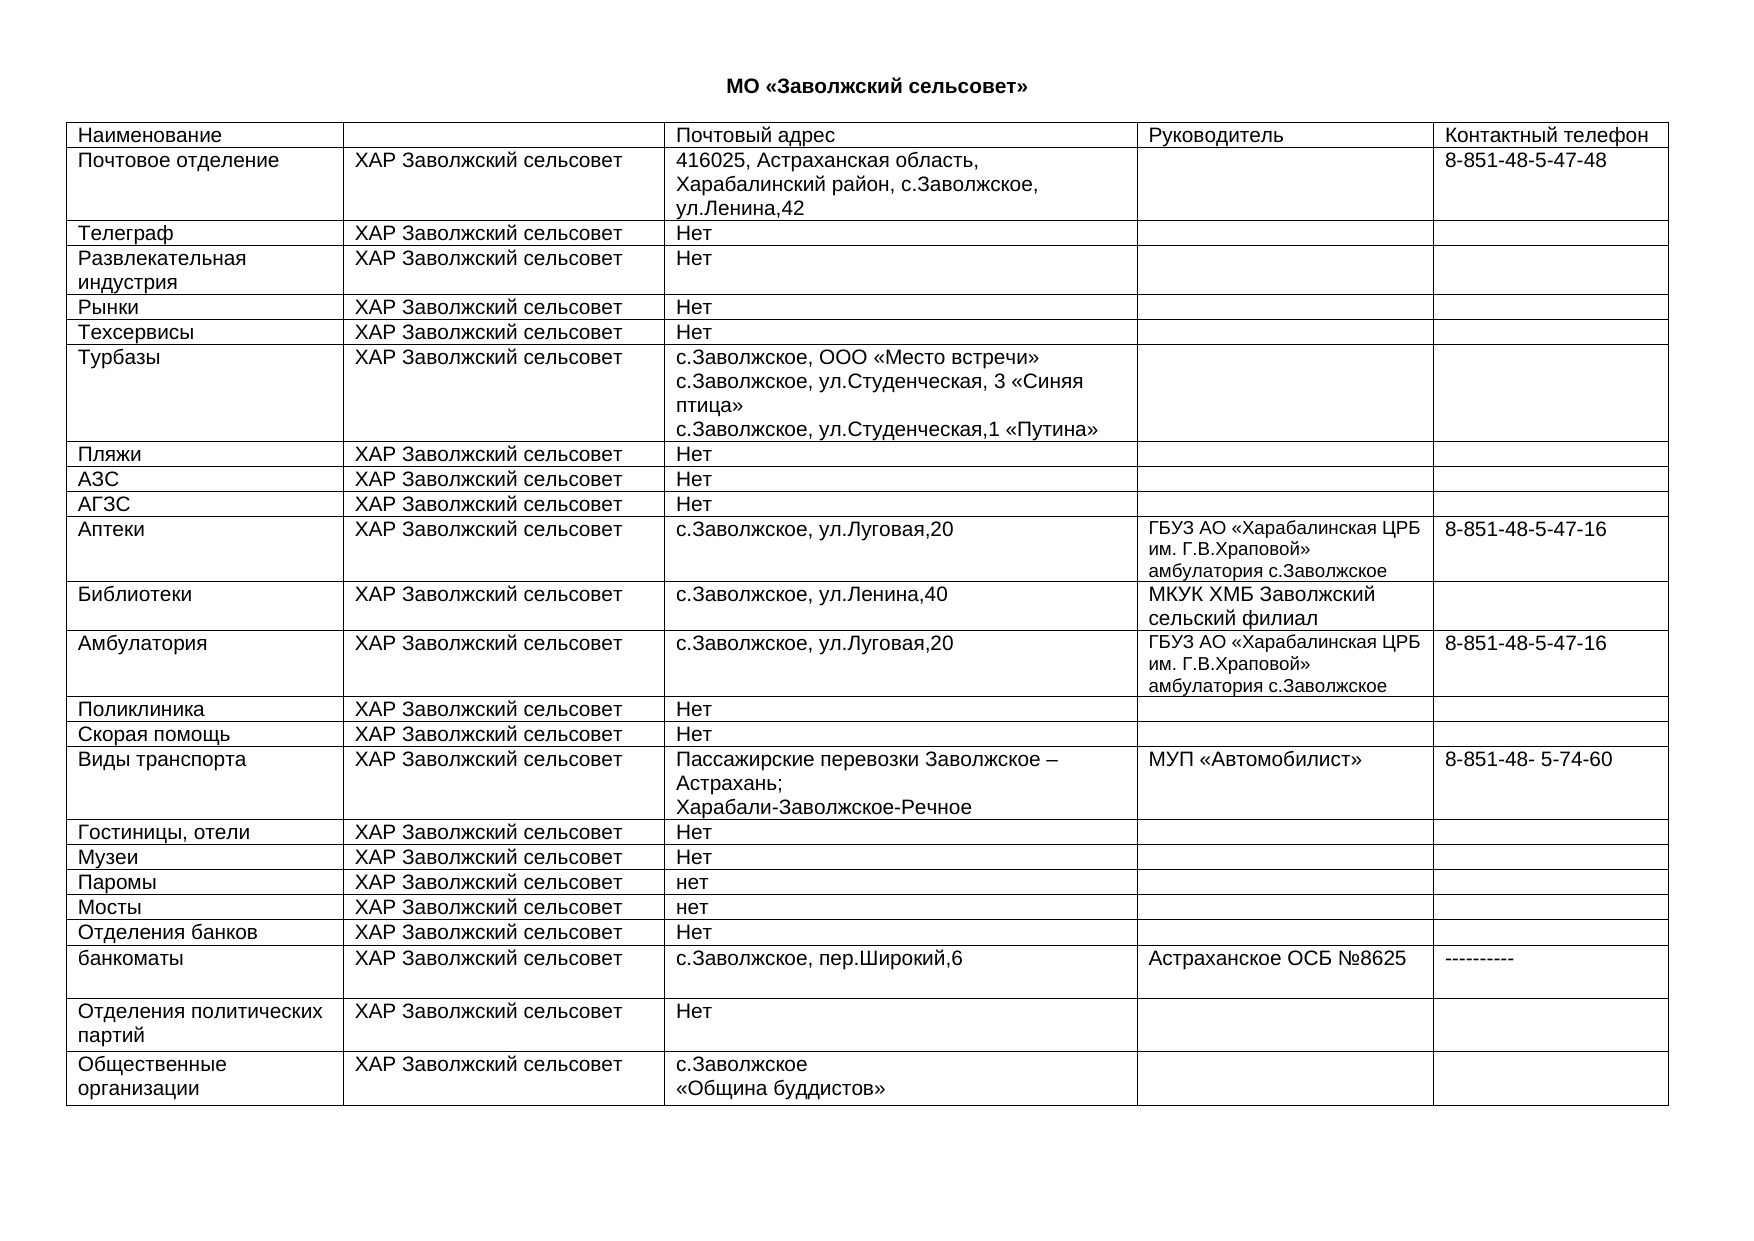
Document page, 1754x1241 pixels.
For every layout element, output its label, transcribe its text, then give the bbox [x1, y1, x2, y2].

table_cell Нет [665, 492, 1137, 516]
table_cell ГБУЗ АО «Харабалинская ЦРБ им. Г.В.Храповой» амбулатория с.Заволжское [1138, 517, 1433, 581]
table_cell [1138, 320, 1433, 344]
table_cell Рынки [67, 295, 343, 319]
table_cell банкоматы [67, 946, 343, 998]
table_cell Телеграф [67, 221, 343, 245]
table_cell Паромы [67, 870, 343, 894]
table_cell ХАР Заволжский сельсовет [344, 320, 664, 344]
table_cell Скорая помощь [67, 722, 343, 746]
table_cell ХАР Заволжский сельсовет [344, 747, 664, 819]
table_cell ХАР Заволжский сельсовет [344, 820, 664, 844]
table_cell [1138, 295, 1433, 319]
table_cell [1434, 845, 1668, 869]
table_cell Нет [665, 697, 1137, 721]
table_cell [1434, 467, 1668, 491]
table_cell ХАР Заволжский сельсовет [344, 631, 664, 696]
table_cell [1434, 722, 1668, 746]
table_cell Нет [665, 295, 1137, 319]
table_cell ХАР Заволжский сельсовет [344, 870, 664, 894]
table_cell [1434, 895, 1668, 919]
table_cell Виды транспорта [67, 747, 343, 819]
table_cell Нет [665, 722, 1137, 746]
table_cell 8-851-48-5-47-16 [1434, 517, 1668, 581]
table_cell с.Заволжское, ул.Луговая,20 [665, 631, 1137, 696]
table_cell АГЗС [67, 492, 343, 516]
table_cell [344, 1052, 664, 1105]
table_cell АЗС [67, 467, 343, 491]
table_cell с.Заволжское «Община буддистов» [665, 1052, 1137, 1105]
table_cell ГБУЗ АО «Харабалинская ЦРБ им. Г.В.Храповой» амбулатория с.Заволжское [1138, 631, 1433, 696]
table_cell Пляжи [67, 442, 343, 466]
table_cell Аптеки [67, 517, 343, 581]
table_cell [1434, 920, 1668, 945]
table_cell Мосты [67, 895, 343, 919]
table_cell МКУК ХМБ Заволжский сельский филиал [1138, 582, 1433, 630]
table_cell Нет [665, 820, 1137, 844]
table_cell Нет [665, 467, 1137, 491]
table_cell [1138, 697, 1433, 721]
table_cell [1434, 320, 1668, 344]
table_cell с.Заволжское, ООО «Место встречи» с.Заволжское, ул.Студенческая, 3 «Синяя птица» с.Заволжское, ул.Студенческая,1 «Путина» [665, 345, 1137, 441]
table_header Руководитель [1138, 123, 1433, 147]
table_cell [1138, 221, 1433, 245]
table_cell 8-851-48-5-47-16 [1434, 631, 1668, 696]
table_cell ХАР Заволжский сельсовет [344, 920, 664, 945]
table_cell [1434, 345, 1668, 441]
table_cell [1138, 999, 1433, 1051]
table_cell Отделения политических партий [67, 999, 343, 1051]
table_cell Нет [665, 221, 1137, 245]
table_cell 8-851-48- 5-74-60 [1434, 747, 1668, 819]
table_cell ХАР Заволжский сельсовет [344, 845, 664, 869]
table_cell [1434, 246, 1668, 294]
table_cell ХАР Заволжский сельсовет [344, 999, 664, 1051]
table_cell ХАР Заволжский сельсовет [344, 148, 664, 220]
text МО «Заволжский сельсовет» [89, 74, 1665, 98]
table_cell Развлекательная индустрия [67, 246, 343, 294]
table_cell [1138, 1052, 1433, 1105]
table_cell ХАР Заволжский сельсовет [344, 221, 664, 245]
table_cell ХАР Заволжский сельсовет [344, 467, 664, 491]
table_cell [1434, 582, 1668, 630]
table_cell ХАР Заволжский сельсовет [344, 582, 664, 630]
table_cell [1138, 492, 1433, 516]
table_cell [1138, 722, 1433, 746]
table_cell [1434, 492, 1668, 516]
table_cell нет [665, 895, 1137, 919]
table_cell Нет [665, 320, 1137, 344]
table_cell [1434, 1052, 1668, 1105]
table_cell ХАР Заволжский сельсовет [344, 722, 664, 746]
table_cell с.Заволжское, ул.Луговая,20 [665, 517, 1137, 581]
table_cell Астраханское ОСБ №8625 [1138, 946, 1433, 998]
table_cell ХАР Заволжский сельсовет [344, 697, 664, 721]
table_cell [1138, 920, 1433, 945]
table_cell ХАР Заволжский сельсовет [344, 492, 664, 516]
table_cell Гостиницы, отели [67, 820, 343, 844]
table_cell [1434, 999, 1668, 1051]
table_cell ХАР Заволжский сельсовет [344, 295, 664, 319]
table_header Контактный телефон [1434, 123, 1668, 147]
table_cell с.Заволжское, ул.Ленина,40 [665, 582, 1137, 630]
table_cell Библиотеки [67, 582, 343, 630]
table_cell [1434, 820, 1668, 844]
table_cell ХАР Заволжский сельсовет [344, 946, 664, 998]
table_cell [1434, 221, 1668, 245]
table_cell [1138, 820, 1433, 844]
table_cell [1434, 697, 1668, 721]
table_cell [1138, 845, 1433, 869]
table_cell нет [665, 870, 1137, 894]
table_cell [1434, 870, 1668, 894]
table_cell [1138, 345, 1433, 441]
table_header Почтовый адрес [665, 123, 1137, 147]
table_cell [1138, 870, 1433, 894]
table_cell [1138, 467, 1433, 491]
table_cell 416025, Астраханская область, Харабалинский район, с.Заволжское, ул.Ленина,42 [665, 148, 1137, 220]
table_cell Нет [665, 442, 1137, 466]
table_cell ХАР Заволжский сельсовет [344, 442, 664, 466]
table_cell [1138, 442, 1433, 466]
table_cell ХАР Заволжский сельсовет [344, 345, 664, 441]
table_cell Техсервисы [67, 320, 343, 344]
table_cell [1138, 148, 1433, 220]
table_cell Нет [665, 246, 1137, 294]
table_cell МУП «Автомобилист» [1138, 747, 1433, 819]
table_cell Нет [665, 845, 1137, 869]
table_cell Отделения банков [67, 920, 343, 945]
table_cell с.Заволжское, пер.Широкий,6 [665, 946, 1137, 998]
table_header [344, 123, 664, 147]
table_cell Нет [665, 999, 1137, 1051]
table_cell Амбулатория [67, 631, 343, 696]
table_cell [1434, 295, 1668, 319]
table_cell [1138, 246, 1433, 294]
table_cell ХАР Заволжский сельсовет [344, 895, 664, 919]
table_cell [1434, 442, 1668, 466]
table_cell 8-851-48-5-47-48 [1434, 148, 1668, 220]
table_cell ХАР Заволжский сельсовет [344, 517, 664, 581]
table_cell [1138, 895, 1433, 919]
table_cell ХАР Заволжский сельсовет [344, 246, 664, 294]
table_cell Музеи [67, 845, 343, 869]
table_cell Поликлиника [67, 697, 343, 721]
table_cell Нет [665, 920, 1137, 945]
table_cell Турбазы [67, 345, 343, 441]
table_cell Пассажирские перевозки Заволжское – Астрахань; Харабали-Заволжское-Речное [665, 747, 1137, 819]
table_cell ---------- [1434, 946, 1668, 998]
table_cell Общественные организации [67, 1052, 343, 1105]
table_header Наименование [67, 123, 343, 147]
table_cell Почтовое отделение [67, 148, 343, 220]
